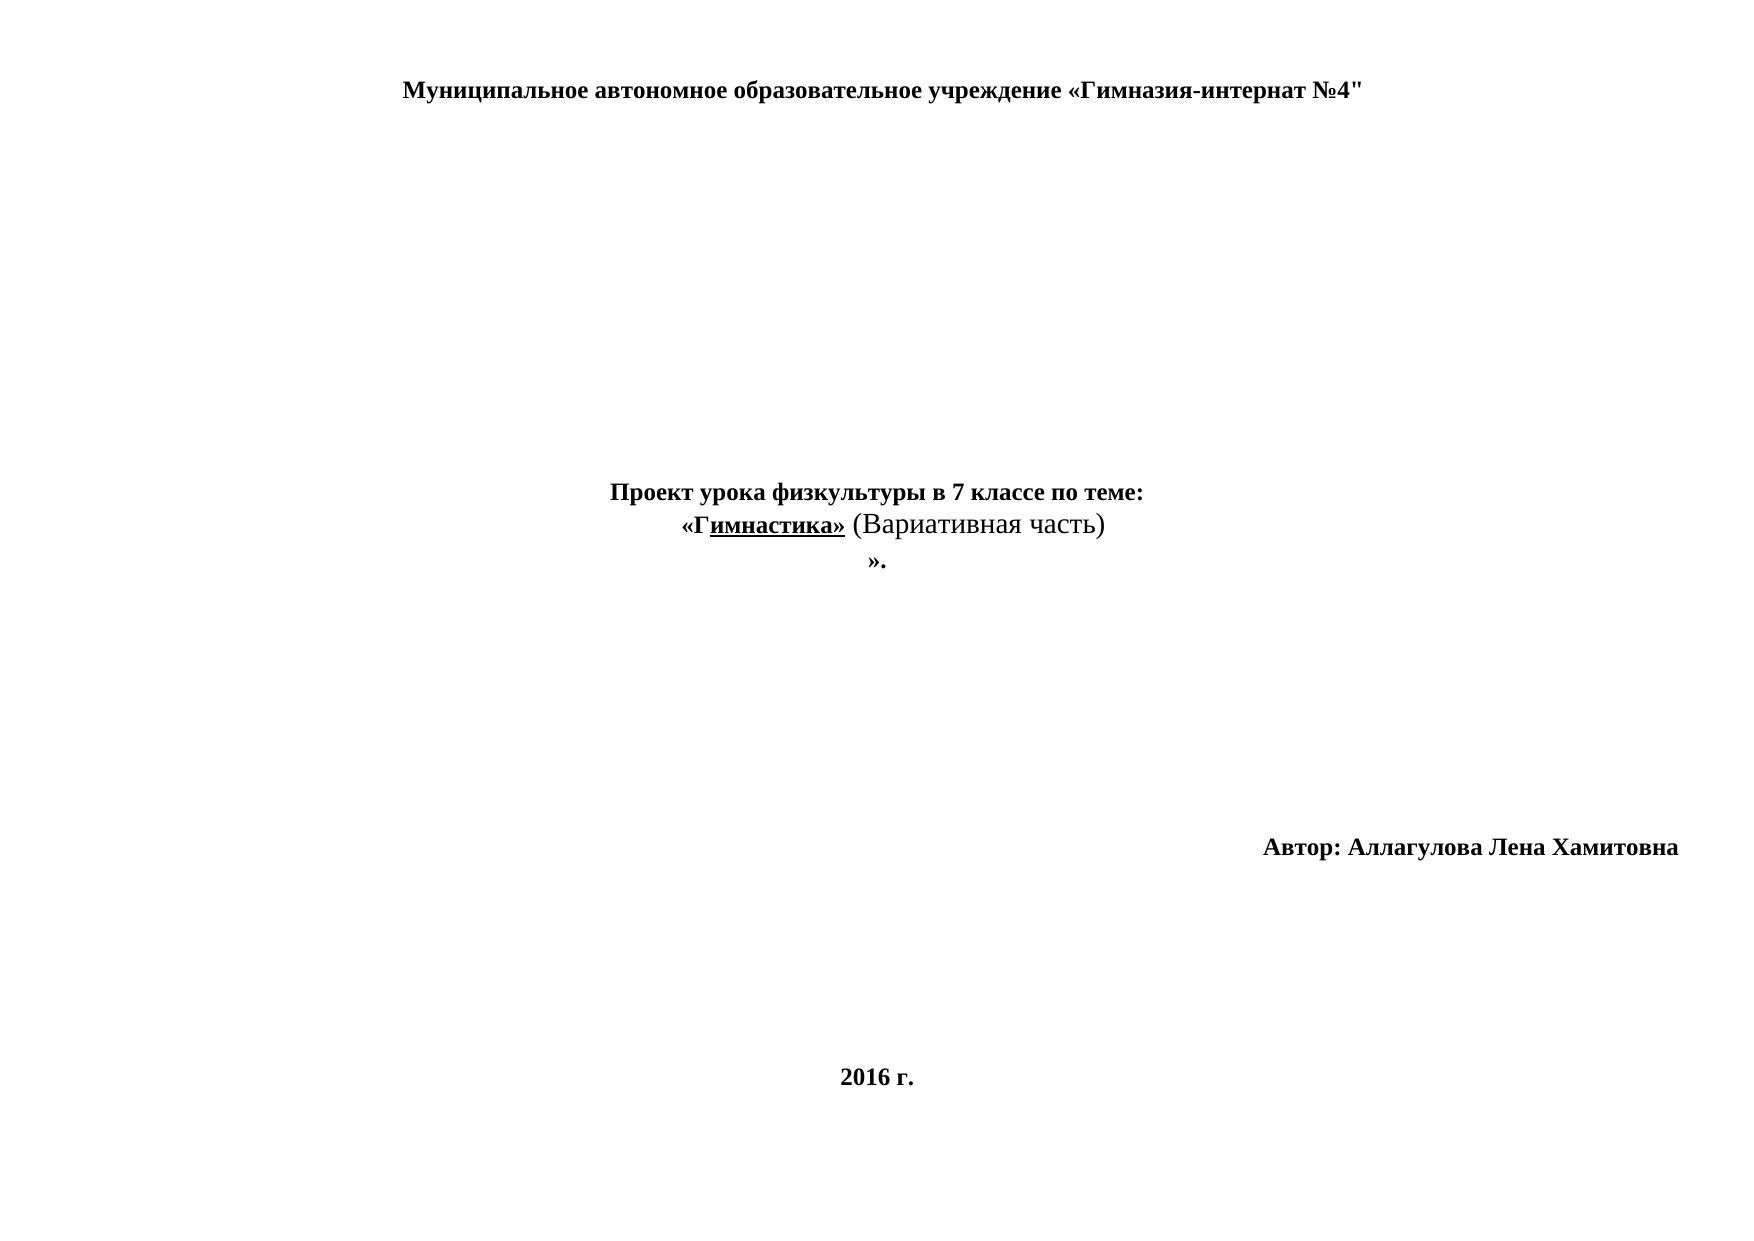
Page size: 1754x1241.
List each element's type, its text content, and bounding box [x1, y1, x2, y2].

text Муниципальное автономное образовательное учреждение «Гимназия-интернат №4" [75, 75, 1679, 104]
text Автор: Аллагулова Лена Хамитовна [75, 832, 1679, 861]
text ». [75, 545, 1679, 573]
text «Гимнастика» (Вариативная часть) [75, 506, 1679, 540]
text Проект урока физкультуры в 7 классе по теме: [75, 477, 1679, 506]
text 2016 г. [75, 1062, 1679, 1091]
